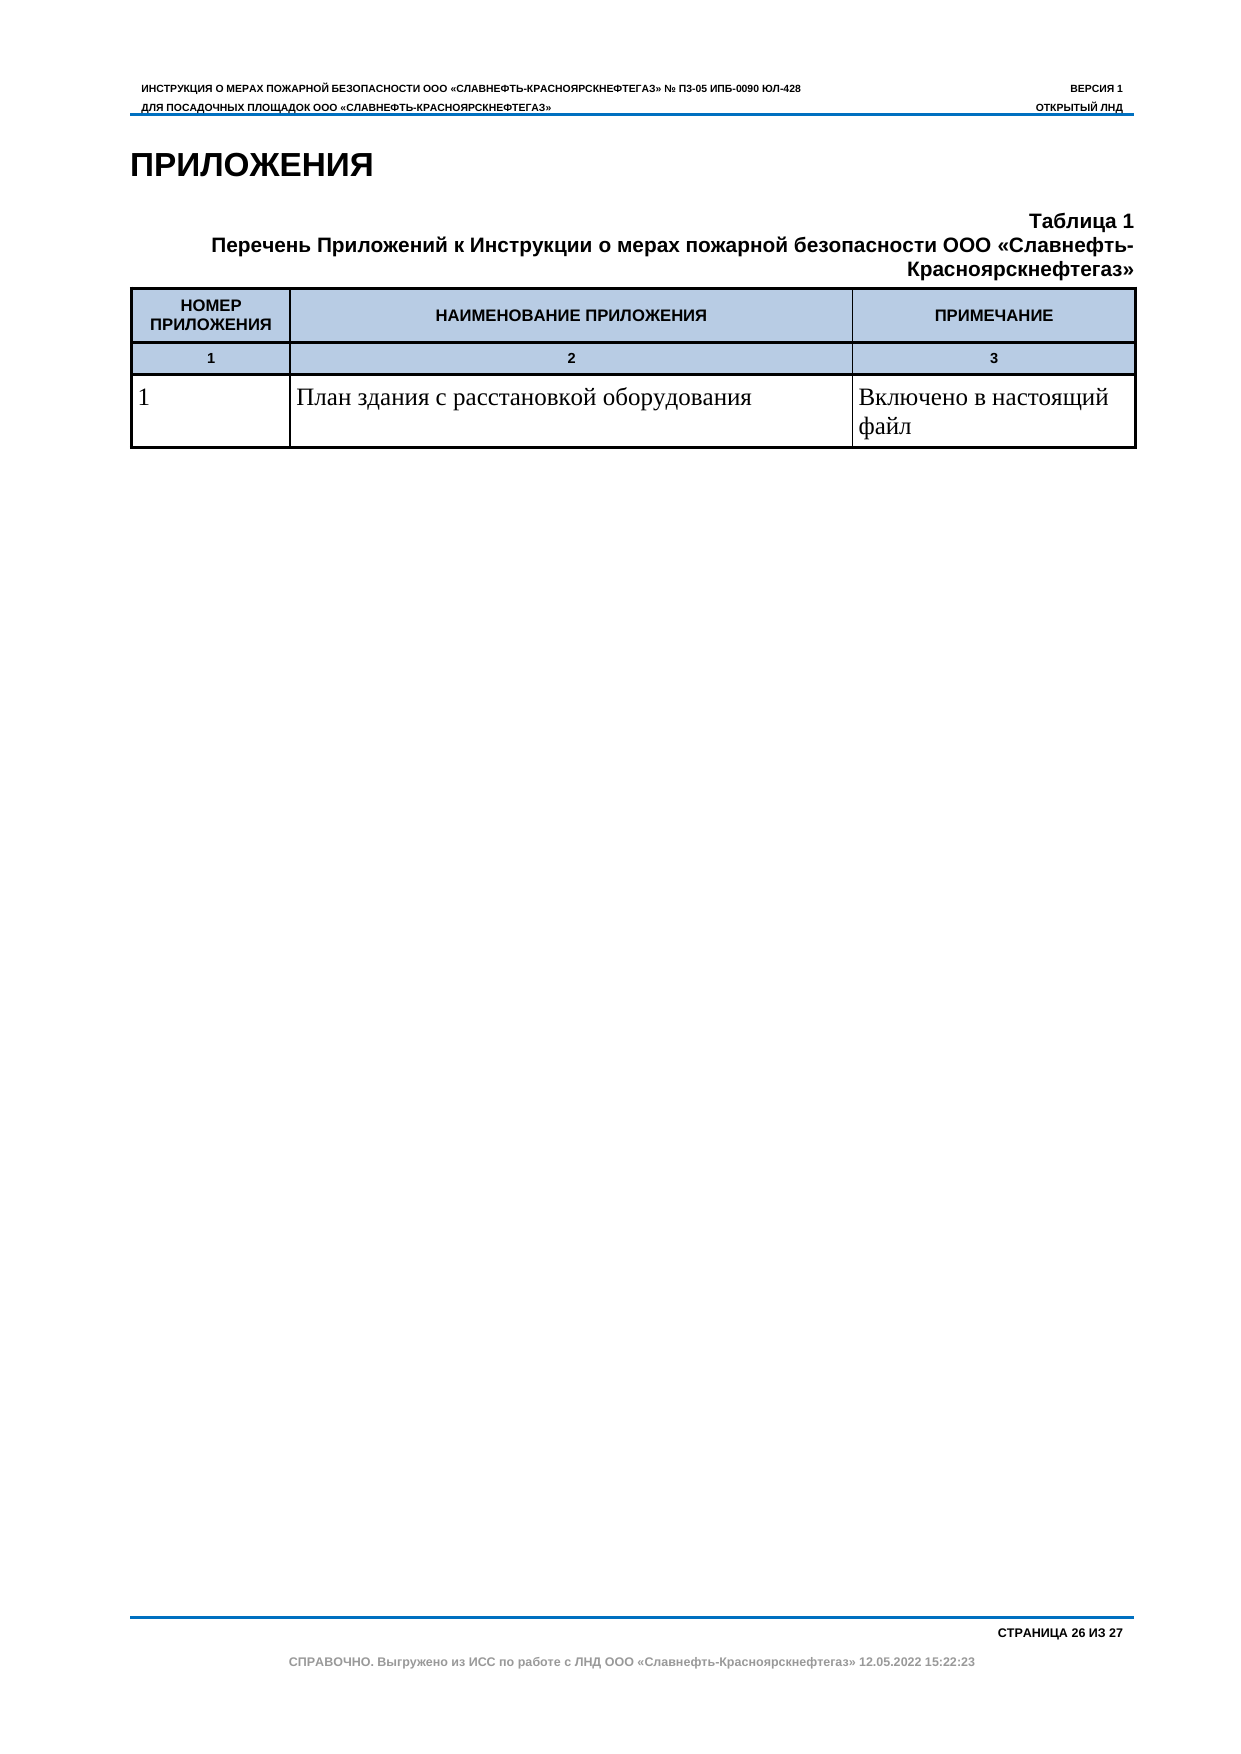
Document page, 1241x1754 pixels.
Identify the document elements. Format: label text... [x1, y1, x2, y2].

table_cell 1 [133, 344, 289, 373]
text Перечень Приложений к Инструкции о мерах пожарной безопасности ООО «Славнефть-Красноярскнефтегаз» [130, 232, 1134, 280]
table_cell Включено в настоящий файл [853, 376, 1134, 446]
table_header НАИМЕНОВАНИЕ ПРИЛОЖЕНИЯ [291, 290, 852, 341]
table_cell 2 [291, 344, 852, 373]
table_cell План здания с расстановкой оборудования [291, 376, 852, 446]
table_header ПРИМЕЧАНИЕ [853, 290, 1134, 341]
text Таблица 1 [1015, 208, 1134, 232]
text ПРИЛОЖЕНИЯ [130, 145, 1134, 183]
table_cell 3 [853, 344, 1134, 373]
table_cell 1 [133, 376, 289, 446]
table_header НОМЕР ПРИЛОЖЕНИЯ [133, 290, 289, 341]
